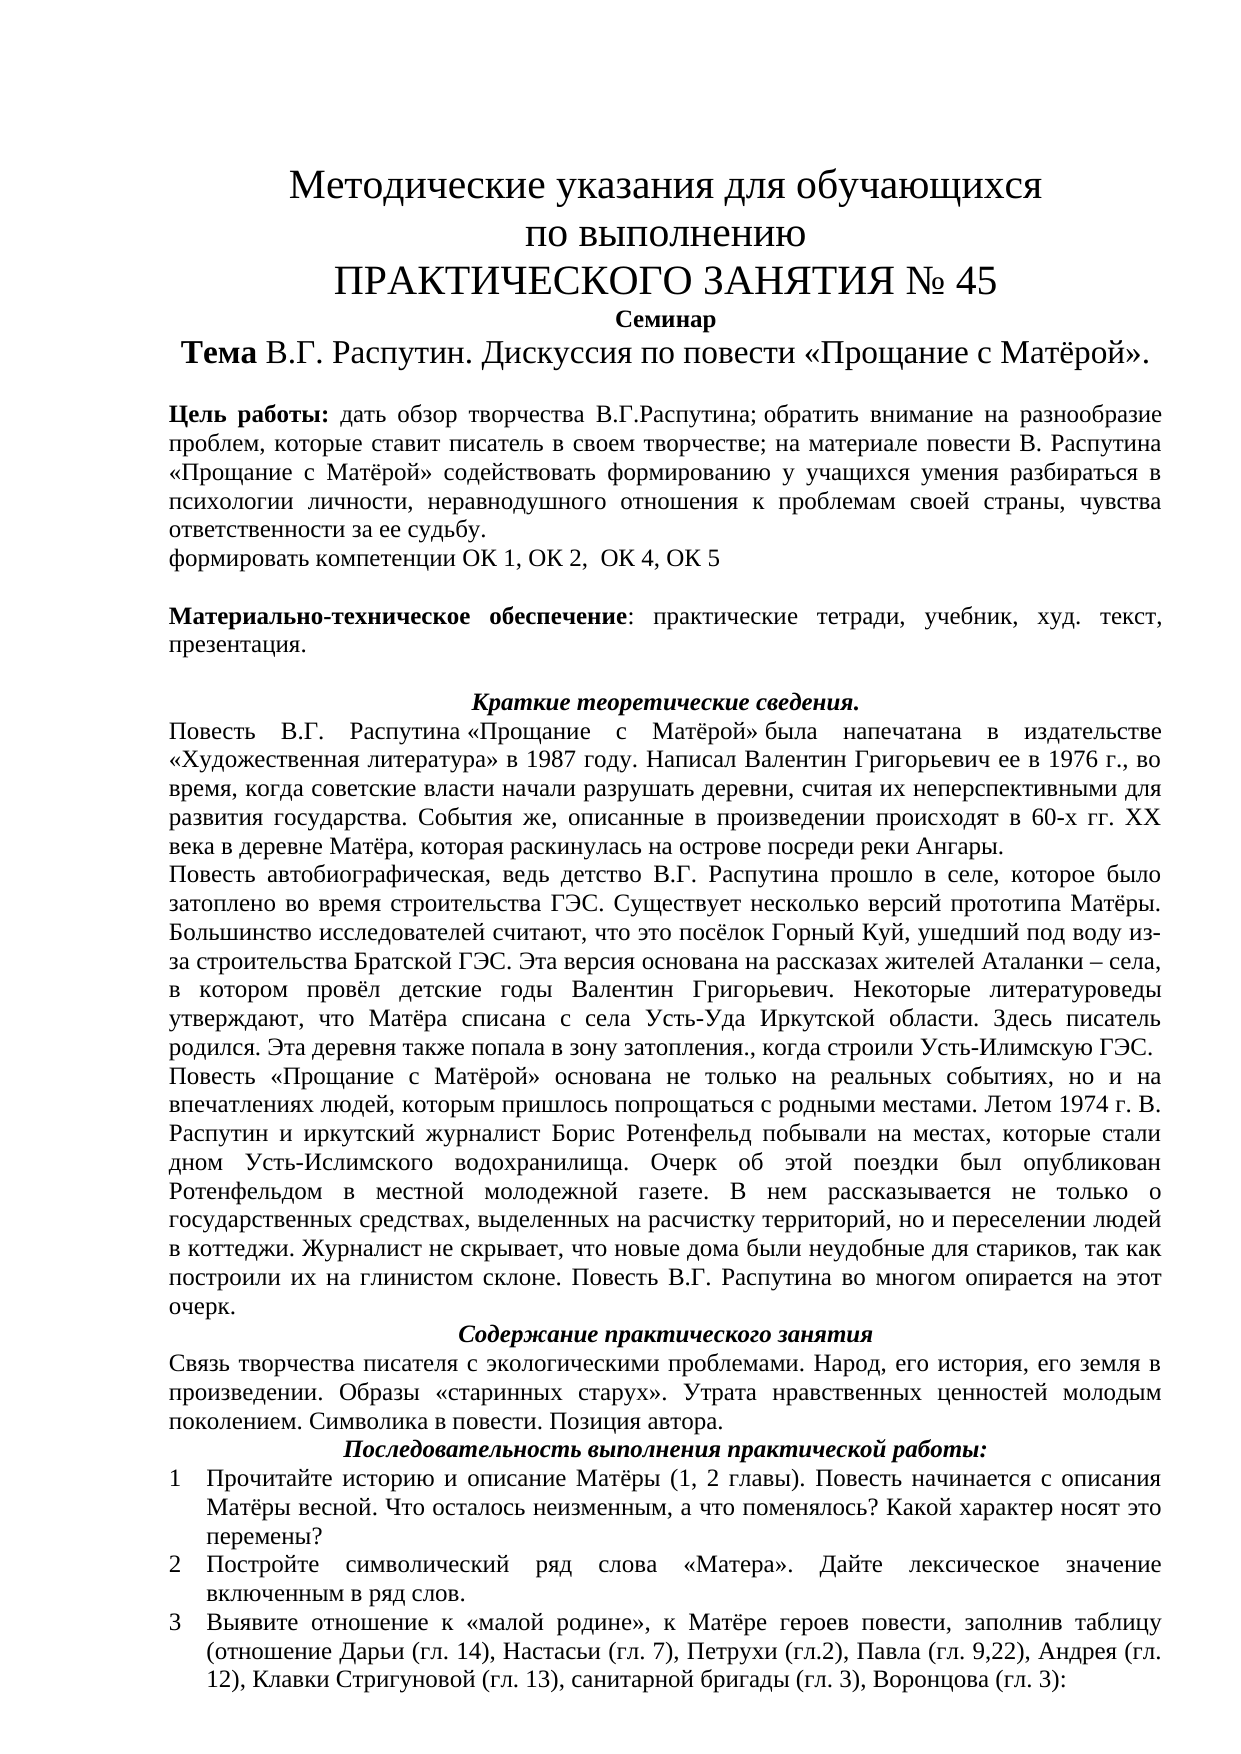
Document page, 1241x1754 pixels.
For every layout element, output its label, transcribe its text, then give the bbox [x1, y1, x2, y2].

text по выполнению [169, 208, 1162, 256]
text Повесть В.Г. Распутина «Прощание с Матёрой» была напечатана в издательстве «Художественная литература» в 1987 году. Написал Валентин Григорьевич ее в 1976 г., во время, когда советские власти начали разрушать деревни, считая их неперспективными для развития государства. События же, описанные в произведении происходят в 60-х гг. ХХ века в деревне Матёра, которая раскинулась на острове посреди реки Ангары. [169, 716, 1162, 859]
list Выявите отношение к «малой родине», к Матёре героев повести, заполнив таблицу (отношение Дарьи (гл. 14), Настасьи (гл. 7), Петрухи (гл.2), Павла (гл. 9,22), Андрея (гл. 12), Клавки Стригуновой (гл. 13), санитарной бригады (гл. 3), Воронцова (гл. 3): [169, 1607, 1162, 1693]
text формировать компетенции ОК 1, ОК 2, ОК 4, ОК 5 [169, 543, 1162, 572]
text Связь творчества писателя с экологическими проблемами. Народ, его история, его земля в произведении. Образы «старинных старух». Утрата нравственных ценностей молодым поколением. Символика в повести. Позиция автора. [169, 1348, 1162, 1434]
text Повесть «Прощание с Матёрой» основана не только на реальных событиях, но и на впечатлениях людей, которым пришлось попрощаться с родными местами. Летом 1974 г. В. Распутин и иркутский журналист Борис Ротенфельд побывали на местах, которые стали дном Усть-Ислимского водохранилища. Очерк об этой поездки был опубликован Ротенфельдом в местной молодежной газете. В нем рассказывается не только о государственных средствах, выделенных на расчистку территорий, но и переселении людей в коттеджи. Журналист не скрывает, что новые дома были неудобные для стариков, так как построили их на глинистом склоне. Повесть В.Г. Распутина во многом опирается на этот очерк. [169, 1061, 1162, 1319]
text Методические указания для обучающихся [169, 160, 1162, 208]
text ПРАКТИЧЕСКОГО ЗАНЯТИЯ № 45 [169, 256, 1162, 304]
text Краткие теоретические сведения. [169, 687, 1162, 716]
text Содержание практического занятия [169, 1319, 1162, 1348]
text Повесть автобиографическая, ведь детство В.Г. Распутина прошло в селе, которое было затоплено во время строительства ГЭС. Существует несколько версий прототипа Матёры. Большинство исследователей считают, что это посёлок Горный Куй, ушедший под воду из-за строительства Братской ГЭС. Эта версия основана на рассказах жителей Аталанки – села, в котором провёл детские годы Валентин Григорьевич. Некоторые литературоведы утверждают, что Матёра списана с села Усть-Уда Иркутской области. Здесь писатель родился. Эта деревня также попала в зону затопления., когда строили Усть-Илимскую ГЭС. [169, 859, 1162, 1061]
text Материально-техническое обеспечение: практические тетради, учебник, худ. текст, презентация. [169, 601, 1162, 658]
list Постройте символический ряд слова «Матера». Дайте лексическое значение включенным в ряд слов. [169, 1549, 1162, 1607]
list Прочитайте историю и описание Матёры (1, 2 главы). Повесть начинается с описания Матёры весной. Что осталось неизменным, а что поменялось? Какой характер носят это перемены? [169, 1463, 1162, 1549]
text Тема В.Г. Распутин. Дискуссия по повести «Прощание с Матёрой». [169, 332, 1162, 371]
text Цель работы: дать обзор творчества В.Г.Распутина; обратить внимание на разнообразие проблем, которые ставит писатель в своем творчестве; на материале повести В. Распутина «Прощание с Матёрой» содействовать формированию у учащихся умения разбираться в психологии личности, неравнодушного отношения к проблемам своей страны, чувства ответственности за ее судьбу. [169, 399, 1162, 543]
text Последовательность выполнения практической работы: [169, 1434, 1162, 1463]
text Семинар [169, 304, 1162, 332]
